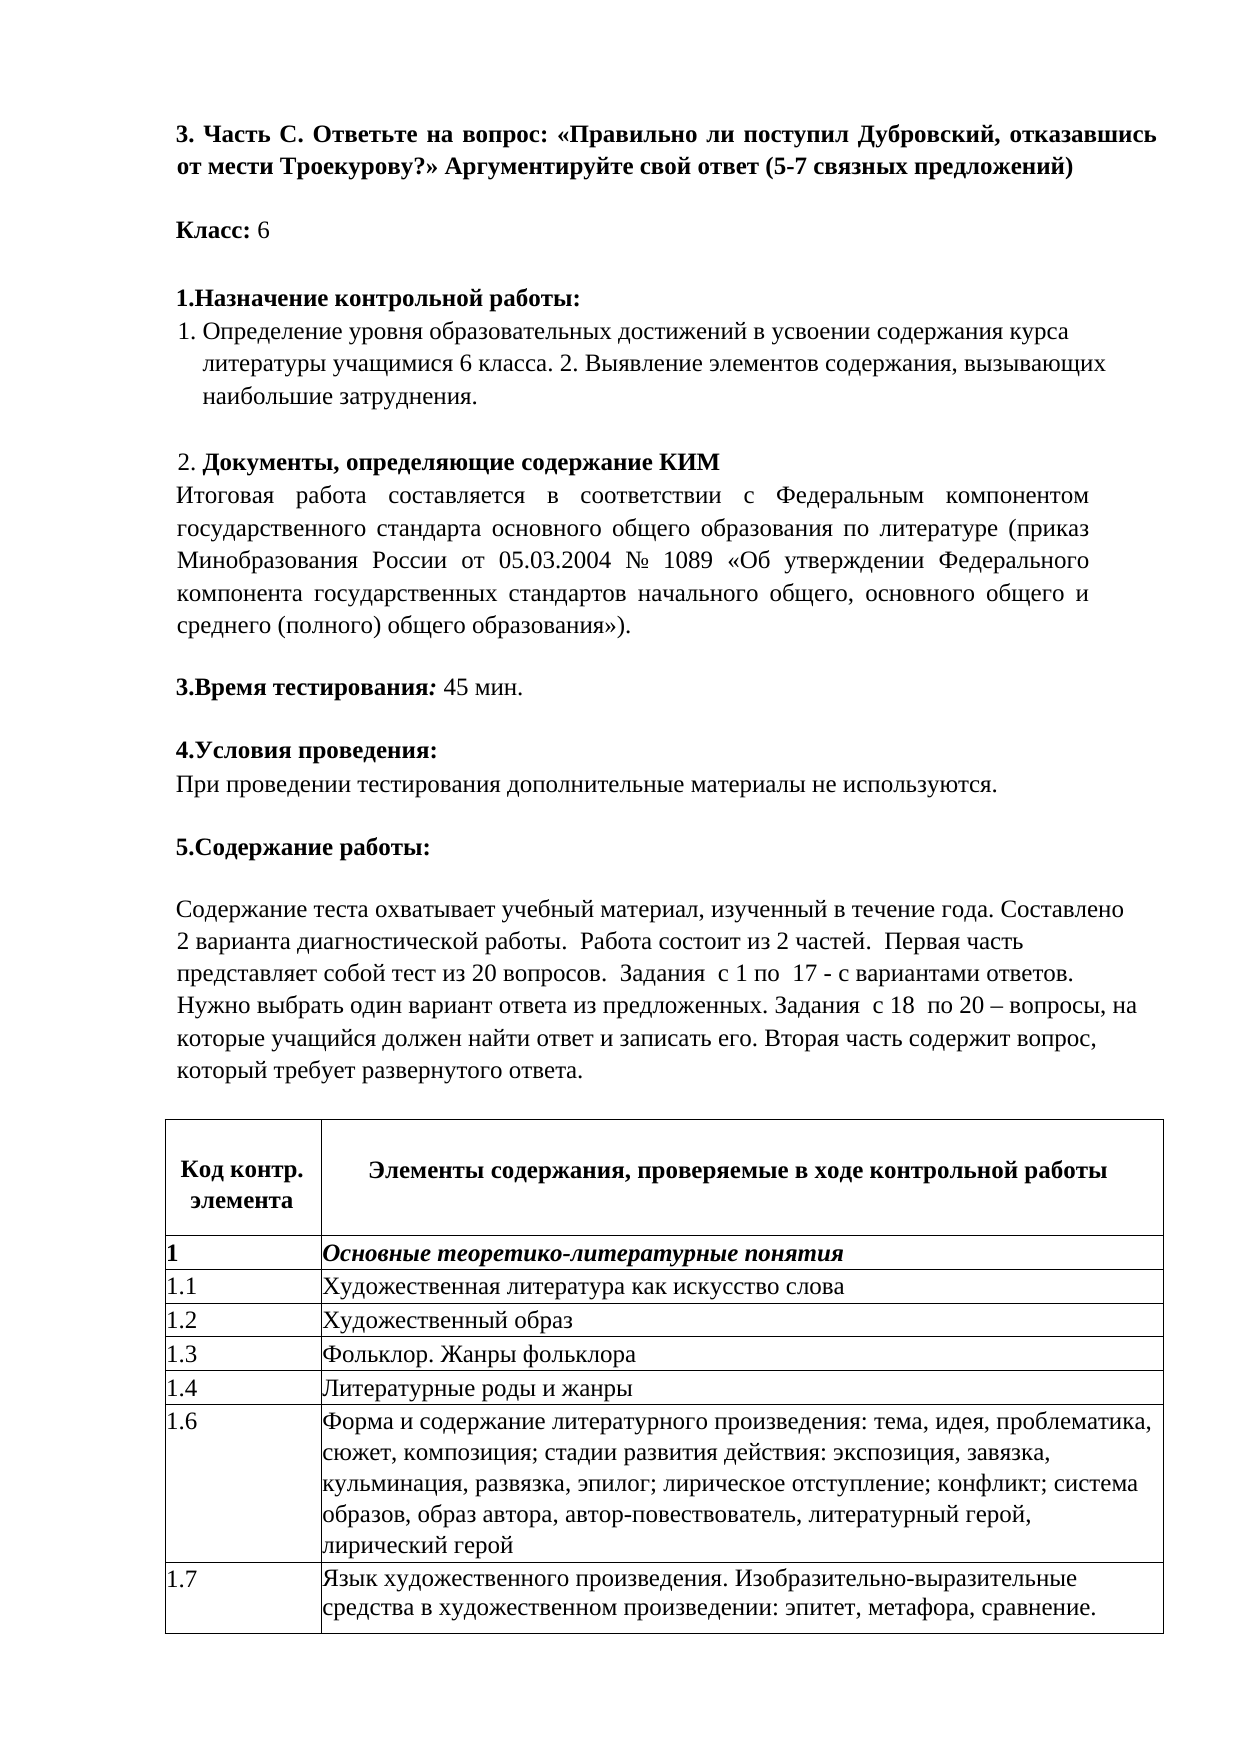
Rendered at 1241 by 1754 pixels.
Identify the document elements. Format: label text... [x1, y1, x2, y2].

text При проведении тестирования дополнительные материалы не используются. [176, 769, 1153, 797]
table_cell 1.2 [166, 1304, 321, 1336]
text Класс: 6 [176, 215, 1153, 244]
text Итоговая работа составляется в соответствии с Федеральным компонентом государственного стандарта основного общего образования по литературе (приказ Минобразования России от 05.03.2004 № 1089 «Об утверждении Федерального компонента государственных стандартов начального общего, основного общего и среднего (полного) общего образования»). [176, 481, 1090, 639]
list Документы, определяющие содержание КИМ [177, 447, 1113, 476]
text 3. Часть С. Ответьте на вопрос: «Правильно ли поступил Дубровский, отказавшись от мести Троекурову?» Аргументируйте свой ответ (5-7 связных предложений) [176, 119, 1158, 180]
table_cell Художественный образ [322, 1304, 1163, 1336]
text 3.Время тестирования: 45 мин. [176, 672, 1158, 701]
text 4.Условия проведения: [176, 735, 1158, 764]
table_cell 1.3 [166, 1337, 321, 1370]
table_cell Фольклор. Жанры фольклора [322, 1337, 1163, 1370]
list Определение уровня образовательных достижений в усвоении содержания курса литературы учащимися 6 класса. 2. Выявление элементов содержания, вызывающих наибольшие затруднения. [177, 316, 1113, 409]
table_cell 1.7 [166, 1563, 321, 1632]
text Содержание теста охватывает учебный материал, изученный в течение года. Составлено 2 варианта диагностической работы. Работа состоит из 2 частей. Первая часть представляет собой тест из 20 вопросов. Задания с 1 по 17 - с вариантами ответов. Нужно выбрать один вариант ответа из предложенных. Задания с 18 по 20 – вопросы, на которые учащийся должен найти ответ и записать его. Вторая часть содержит вопрос, который требует развернутого ответа. [176, 894, 1138, 1084]
table_header Элементы содержания, проверяемые в ходе контрольной работы [322, 1120, 1163, 1235]
table_cell 1.6 [166, 1405, 321, 1562]
table_cell Литературные роды и жанры [322, 1371, 1163, 1404]
table_cell Художественная литература как искусство слова [322, 1270, 1163, 1302]
table_cell Форма и содержание литературного произведения: тема, идея, проблематика, сюжет, композиция; стадии развития действия: экспозиция, завязка, кульминация, развязка, эпилог; лирическое отступление; конфликт; система образов, образ автора, автор-повествователь, литературный герой, лирический герой [322, 1405, 1163, 1562]
table_cell Основные теоретико-литературные понятия [322, 1236, 1163, 1269]
table_cell 1.1 [166, 1270, 321, 1302]
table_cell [322, 1563, 1163, 1632]
table_cell 1.4 [166, 1371, 321, 1404]
text 1.Назначение контрольной работы: [176, 283, 1158, 312]
table_header Код контр. элемента [166, 1120, 321, 1235]
table_cell 1 [166, 1236, 321, 1269]
text 5.Содержание работы: [176, 832, 1158, 860]
